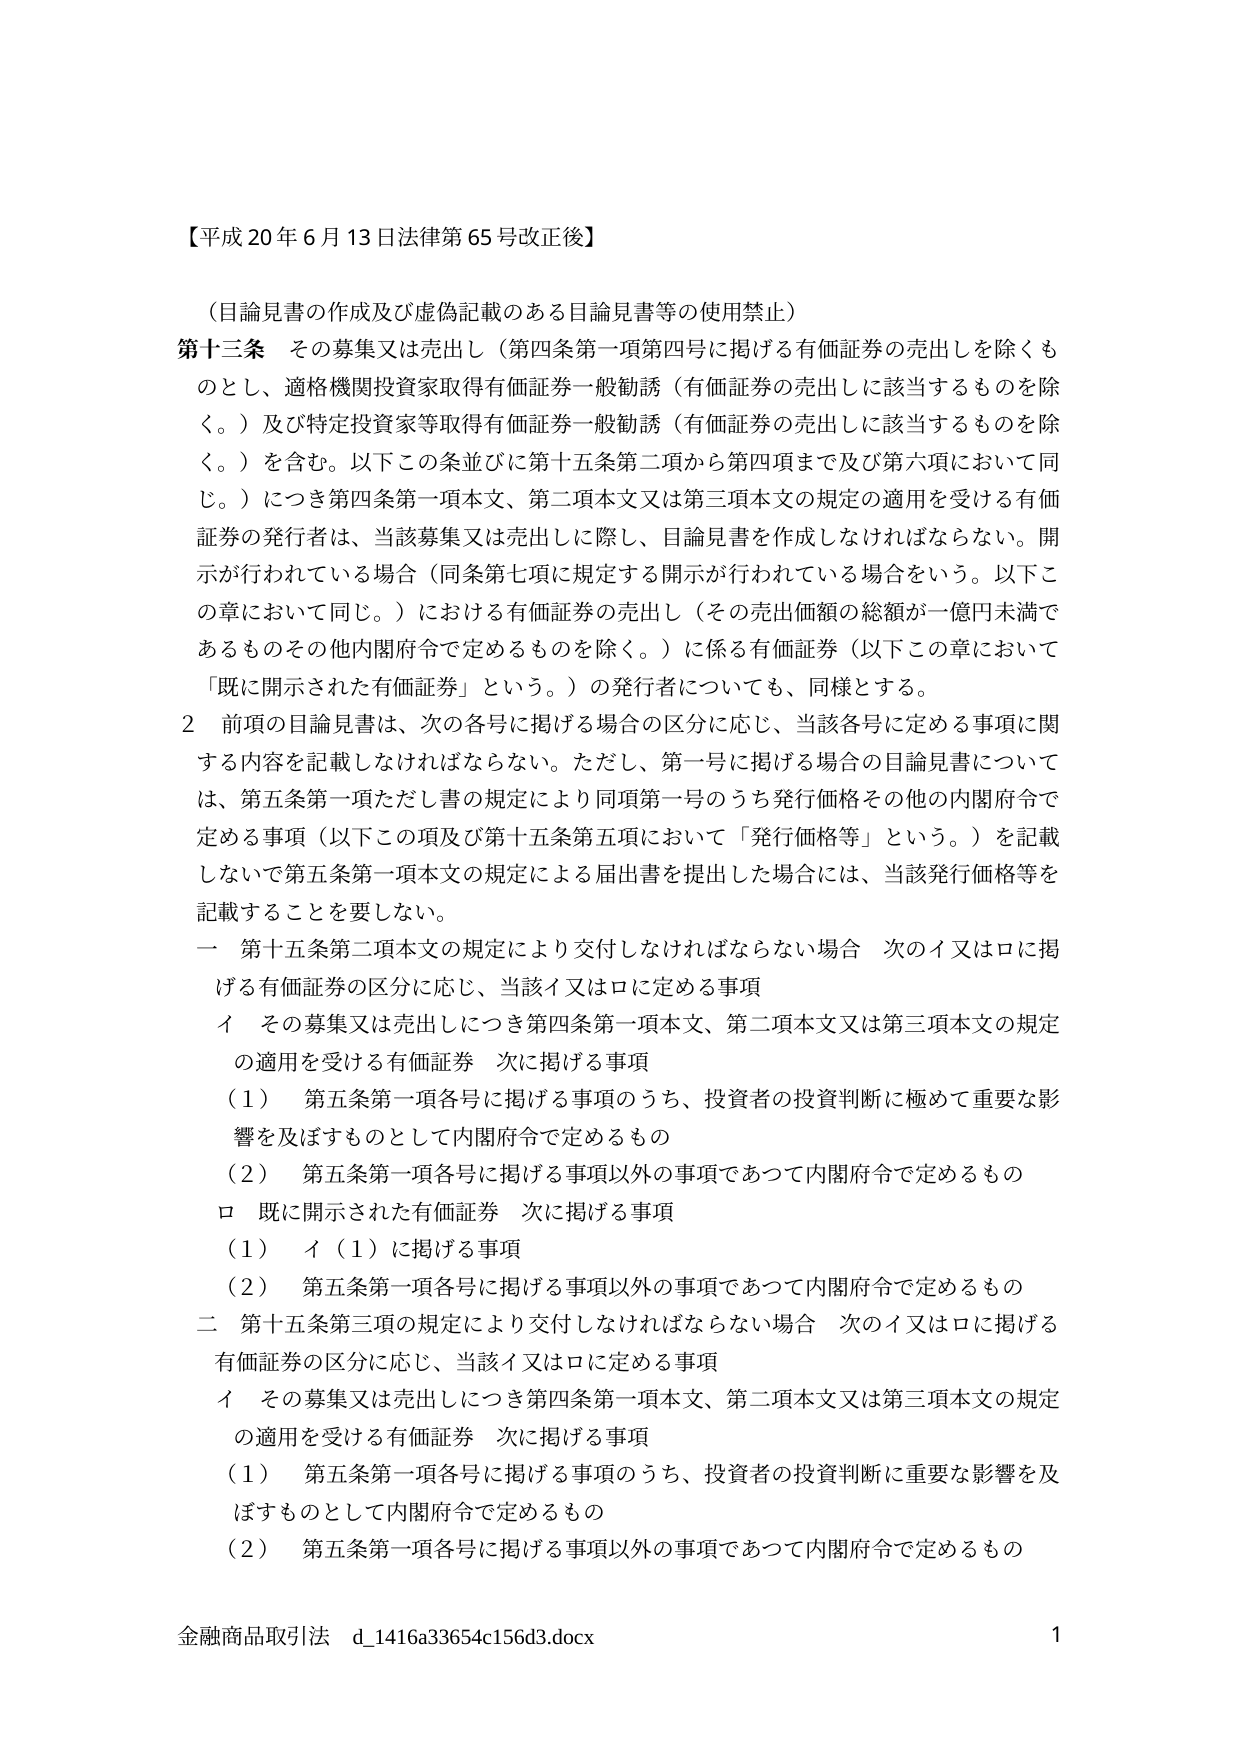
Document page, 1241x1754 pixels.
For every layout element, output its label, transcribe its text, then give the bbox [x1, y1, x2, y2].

text ロ 既に開示された有価証券 次に掲げる事項 [215, 1192, 1063, 1229]
text （２） 第五条第一項各号に掲げる事項以外の事項であつて内閣府令で定めるもの [215, 1154, 1063, 1192]
text （２） 第五条第一項各号に掲げる事項以外の事項であつて内閣府令で定めるもの [215, 1267, 1063, 1304]
text イ その募集又は売出しにつき第四条第一項本文、第二項本文又は第三項本文の規定の適用を受ける有価証券 次に掲げる事項 [215, 1379, 1063, 1454]
text （１） イ（１）に掲げる事項 [215, 1229, 1063, 1267]
text イ その募集又は売出しにつき第四条第一項本文、第二項本文又は第三項本文の規定の適用を受ける有価証券 次に掲げる事項 [215, 1004, 1063, 1079]
text 第十三条 その募集又は売出し（第四条第一項第四号に掲げる有価証券の売出しを除くものとし、適格機関投資家取得有価証券一般勧誘（有価証券の売出しに該当するものを除く。）及び特定投資家等取得有価証券一般勧誘（有価証券の売出しに該当するものを除く。）を含む。以下この条並びに第十五条第二項から第四項まで及び第六項において同じ。）につき第四条第一項本文、第二項本文又は第三項本文の規定の適用を受ける有価証券の発行者は、当該募集又は売出しに際し、目論見書を作成しなければならない。開示が行われている場合（同条第七項に規定する開示が行われている場合をいう。以下この章において同じ。）における有価証券の売出し（その売出価額の総額が一億円未満であるものその他内閣府令で定めるものを除く。）に係る有価証券（以下この章において「既に開示された有価証券」という。）の発行者についても、同様とする。 [177, 329, 1063, 704]
text （１） 第五条第一項各号に掲げる事項のうち、投資者の投資判断に極めて重要な影響を及ぼすものとして内閣府令で定めるもの [215, 1079, 1063, 1154]
text 二 第十五条第三項の規定により交付しなければならない場合 次のイ又はロに掲げる有価証券の区分に応じ、当該イ又はロに定める事項 [196, 1304, 1063, 1379]
text 【平成20年6月13日法律第65号改正後】 [177, 217, 1063, 254]
text ２ 前項の目論見書は、次の各号に掲げる場合の区分に応じ、当該各号に定める事項に関する内容を記載しなければならない。ただし、第一号に掲げる場合の目論見書については、第五条第一項ただし書の規定により同項第一号のうち発行価格その他の内閣府令で定める事項（以下この項及び第十五条第五項において「発行価格等」という。）を記載しないで第五条第一項本文の規定による届出書を提出した場合には、当該発行価格等を記載することを要しない。 [177, 704, 1063, 929]
text （目論見書の作成及び虚偽記載のある目論見書等の使用禁止） [196, 292, 1063, 329]
text （２） 第五条第一項各号に掲げる事項以外の事項であつて内閣府令で定めるもの [215, 1529, 1063, 1567]
text （１） 第五条第一項各号に掲げる事項のうち、投資者の投資判断に重要な影響を及ぼすものとして内閣府令で定めるもの [215, 1454, 1063, 1529]
text 一 第十五条第二項本文の規定により交付しなければならない場合 次のイ又はロに掲げる有価証券の区分に応じ、当該イ又はロに定める事項 [196, 929, 1063, 1004]
